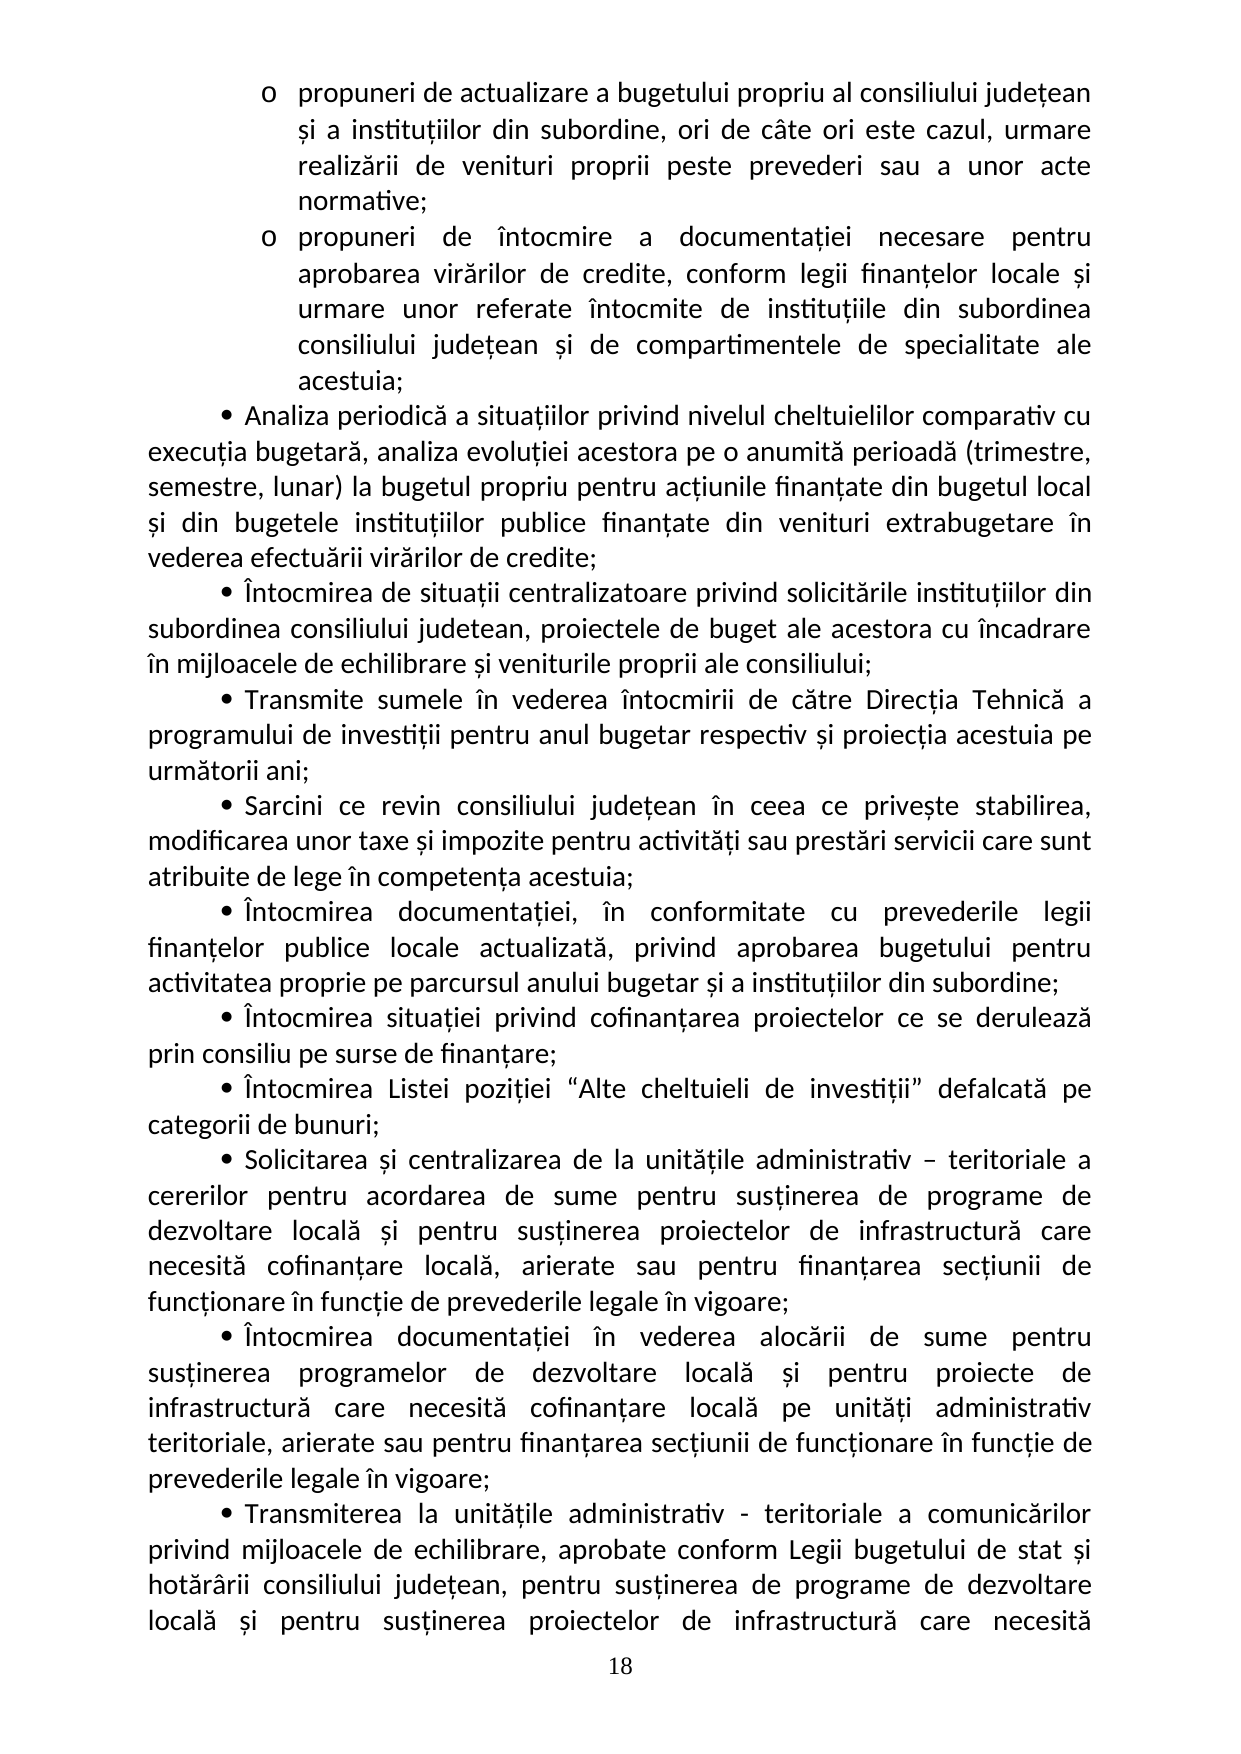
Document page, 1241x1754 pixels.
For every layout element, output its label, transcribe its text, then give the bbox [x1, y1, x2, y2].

list Întocmirea situației privind cofinanțarea proiectelor ce se derulează prin consiliu pe surse de finanțare; [148, 999, 1092, 1070]
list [148, 1495, 1092, 1637]
list Întocmirea documentației, în conformitate cu prevederile legii finanţelor publice locale actualizată, privind aprobarea bugetului pentru activitatea proprie pe parcursul anului bugetar și a instituțiilor din subordine; [148, 893, 1092, 999]
list propuneri de actualizare a bugetului propriu al consiliului judeţean și a instituțiilor din subordine, ori de câte ori este cazul, urmare realizării de venituri proprii peste prevederi sau a unor acte normative; [260, 74, 1092, 218]
list Sarcini ce revin consiliului judeţean în ceea ce priveşte stabilirea, modificarea unor taxe şi impozite pentru activităţi sau prestări servicii care sunt atribuite de lege în competenţa acestuia; [148, 787, 1092, 893]
list Solicitarea și centralizarea de la unitățile administrativ – teritoriale a cererilor pentru acordarea de sume pentru susținerea de programe de dezvoltare locală și pentru susținerea proiectelor de infrastructură care necesită cofinanțare locală, arierate sau pentru finanțarea secțiunii de funcționare în funcție de prevederile legale în vigoare; [148, 1141, 1092, 1318]
list propuneri de întocmire a documentaţiei necesare pentru aprobarea virărilor de credite, conform legii finanţelor locale şi urmare unor referate întocmite de instituţiile din subordinea consiliului judeţean şi de compartimentele de specialitate ale acestuia; [260, 218, 1092, 397]
list Întocmirea Listei poziției “Alte cheltuieli de investiții” defalcată pe categorii de bunuri; [148, 1070, 1092, 1141]
list Întocmirea de situații centralizatoare privind solicitările instituțiilor din subordinea consiliului judetean, proiectele de buget ale acestora cu încadrare în mijloacele de echilibrare și veniturile proprii ale consiliului; [148, 574, 1092, 681]
list Analiza periodică a situaţiilor privind nivelul cheltuielilor comparativ cu execuţia bugetară, analiza evoluţiei acestora pe o anumită perioadă (trimestre, semestre, lunar) la bugetul propriu pentru acţiunile finanţate din bugetul local şi din bugetele instituţiilor publice finanţate din venituri extrabugetare în vederea efectuării virărilor de credite; [148, 397, 1092, 574]
list Transmite sumele în vederea întocmirii de către Direcția Tehnică a programului de investiții pentru anul bugetar respectiv și proiecția acestuia pe următorii ani; [148, 681, 1092, 787]
list Întocmirea documentației în vederea alocării de sume pentru susţinerea programelor de dezvoltare locală și pentru proiecte de infrastructură care necesită cofinanţare locală pe unităţi administrativ teritoriale, arierate sau pentru finanțarea secțiunii de funcționare în funcție de prevederile legale în vigoare; [148, 1318, 1092, 1495]
